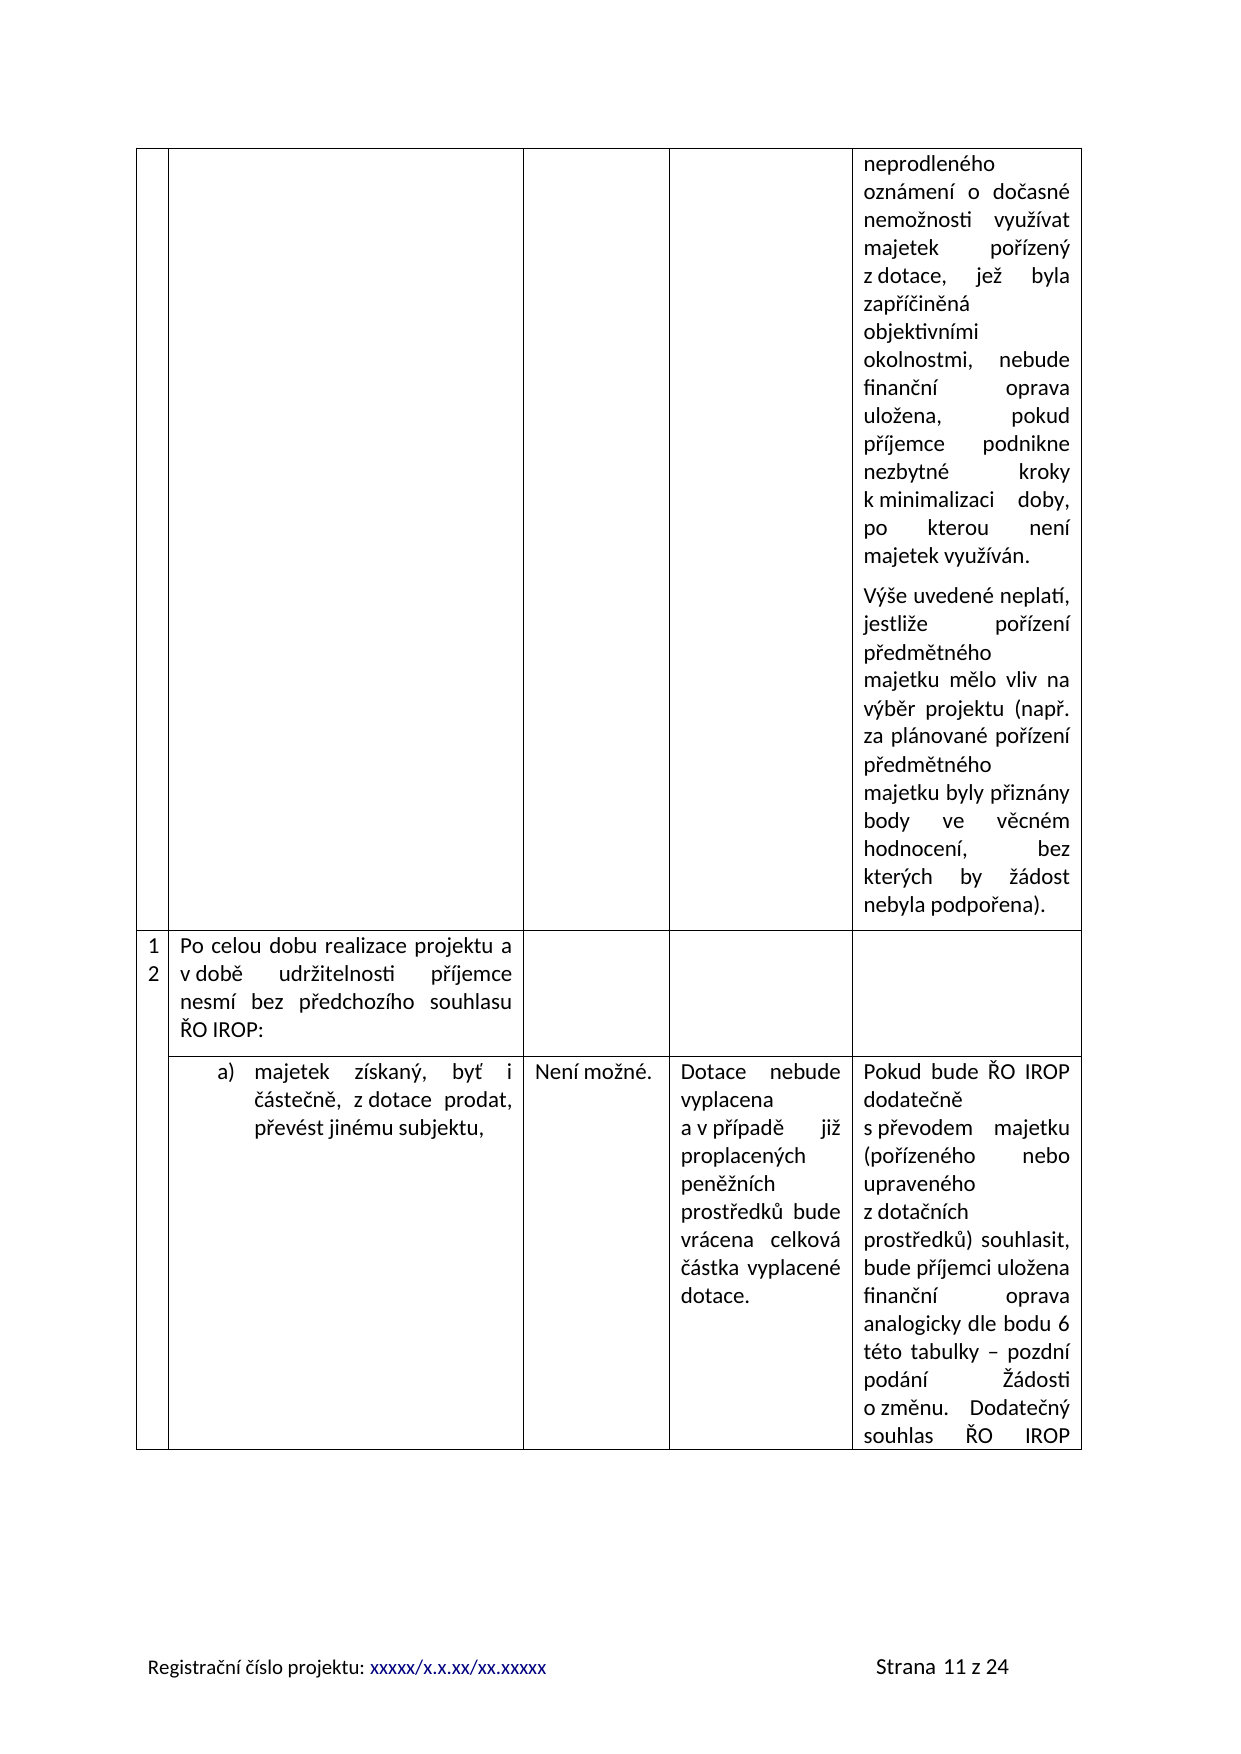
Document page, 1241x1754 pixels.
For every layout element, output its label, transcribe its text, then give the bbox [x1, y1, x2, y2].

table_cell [524, 149, 669, 930]
table_cell [853, 931, 1081, 1056]
table_cell Není možné. [524, 1057, 669, 1449]
table_cell [524, 931, 669, 1056]
table_cell Po celou dobu realizace projektu a v době udržitelnosti příjemce nesmí bez předchozího souhlasu ŘO IROP: [169, 931, 523, 1056]
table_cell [670, 1057, 852, 1449]
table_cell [169, 149, 523, 930]
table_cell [670, 149, 852, 930]
table_cell 11 [137, 149, 168, 930]
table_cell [169, 1057, 523, 1449]
table_cell [670, 931, 852, 1056]
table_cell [853, 149, 1081, 930]
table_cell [853, 1057, 1081, 1449]
table_cell 12 [137, 931, 168, 1449]
